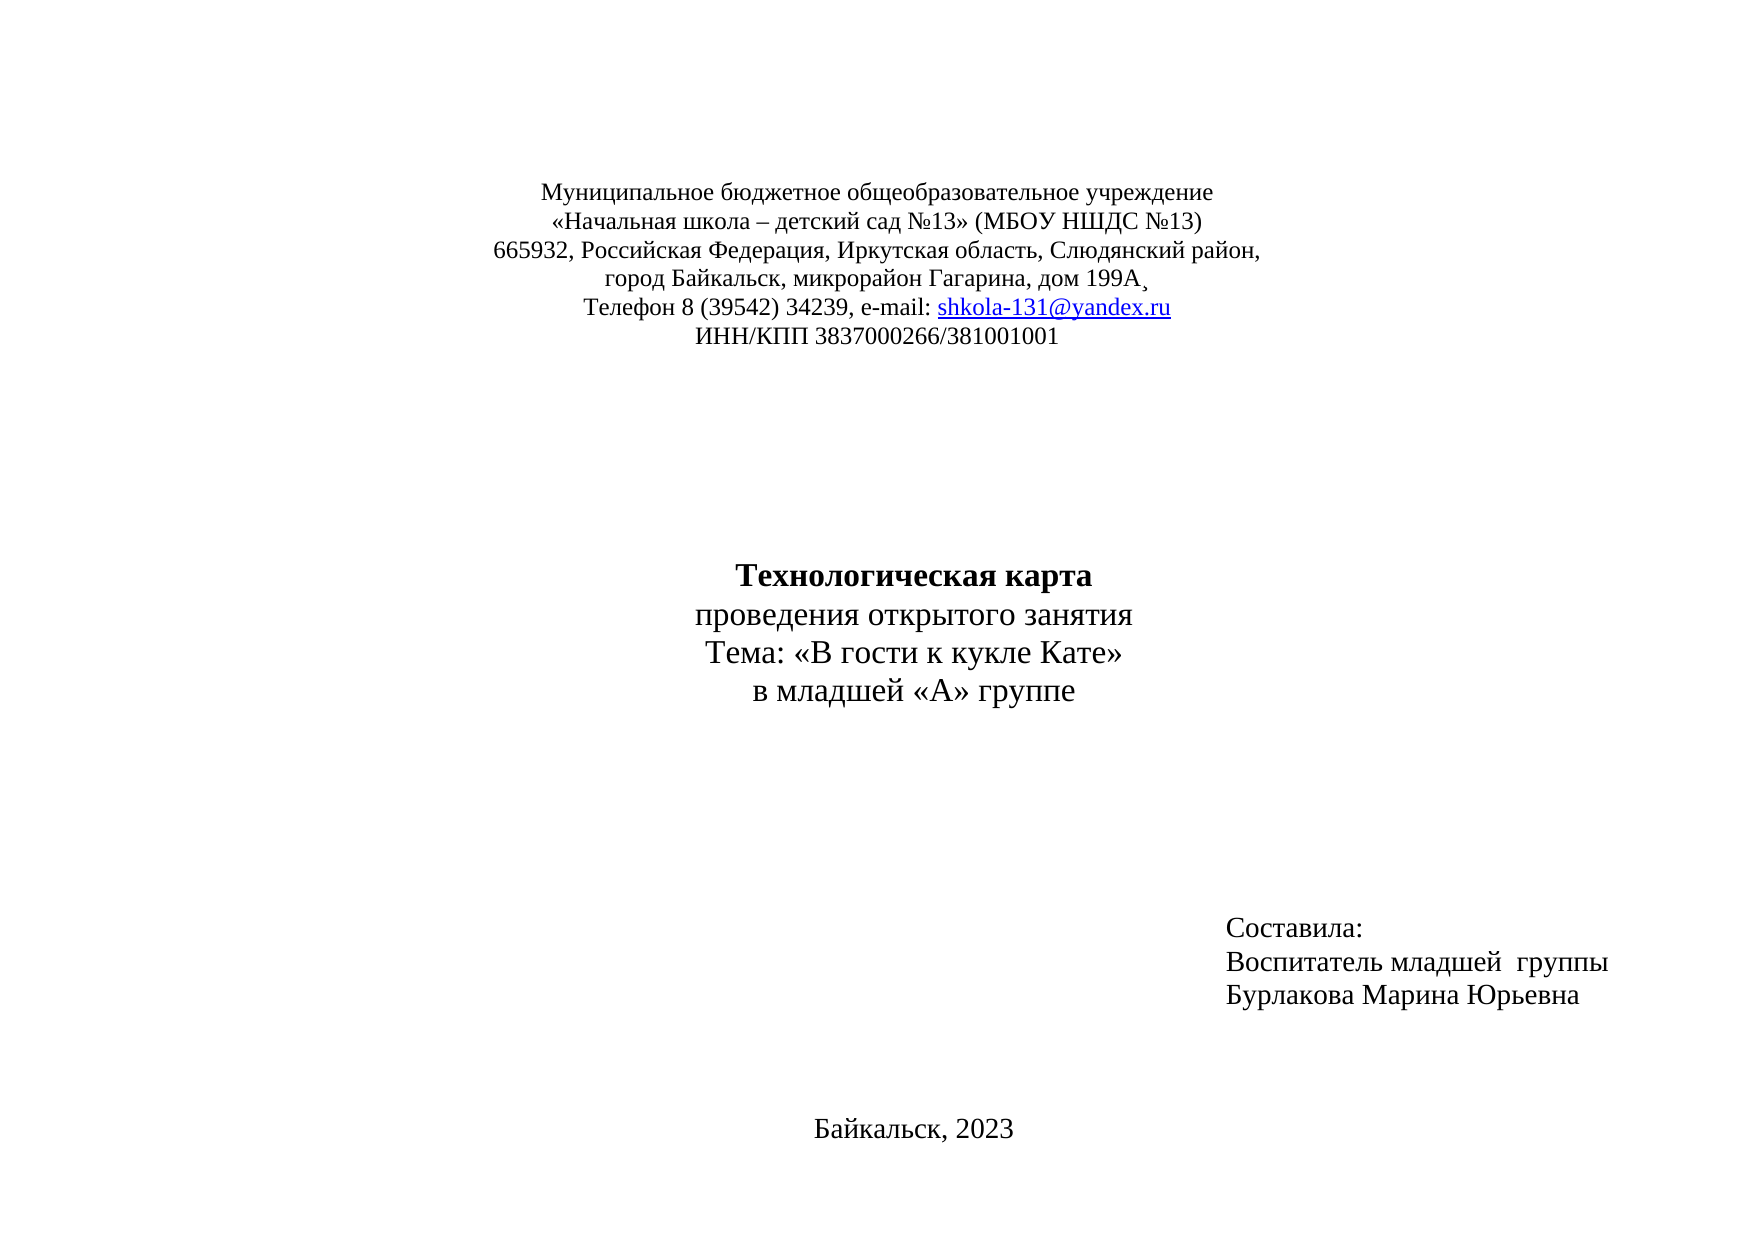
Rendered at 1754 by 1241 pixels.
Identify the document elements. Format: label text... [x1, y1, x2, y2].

text город Байкальск, микрорайон Гагарина, дом 199А¸ [118, 263, 1636, 292]
text в младшей «А» группе [118, 671, 1636, 709]
text Воспитатель младшей группы [1226, 944, 1636, 977]
text «Начальная школа – детский сад №13» (МБОУ НШДС №13) [118, 206, 1636, 235]
text Составила: [1152, 910, 1636, 944]
text Байкальск, 2023 [118, 1112, 1636, 1145]
text ИНН/КПП 3837000266/381001001 [118, 321, 1636, 350]
text проведения открытого занятия [118, 594, 1636, 632]
text Телефон 8 (39542) 34239, e-mail: shkola-131@yandex.ru [118, 292, 1636, 321]
text Технологическая карта [118, 556, 1636, 594]
text Бурлакова Марина Юрьевна [1226, 977, 1636, 1011]
text Муниципальное бюджетное общеобразовательное учреждение [118, 177, 1636, 206]
text 665932, Российская Федерация, Иркутская область, Слюдянский район, [118, 235, 1636, 263]
text Тема: «В гости к кукле Кате» [118, 632, 1636, 671]
